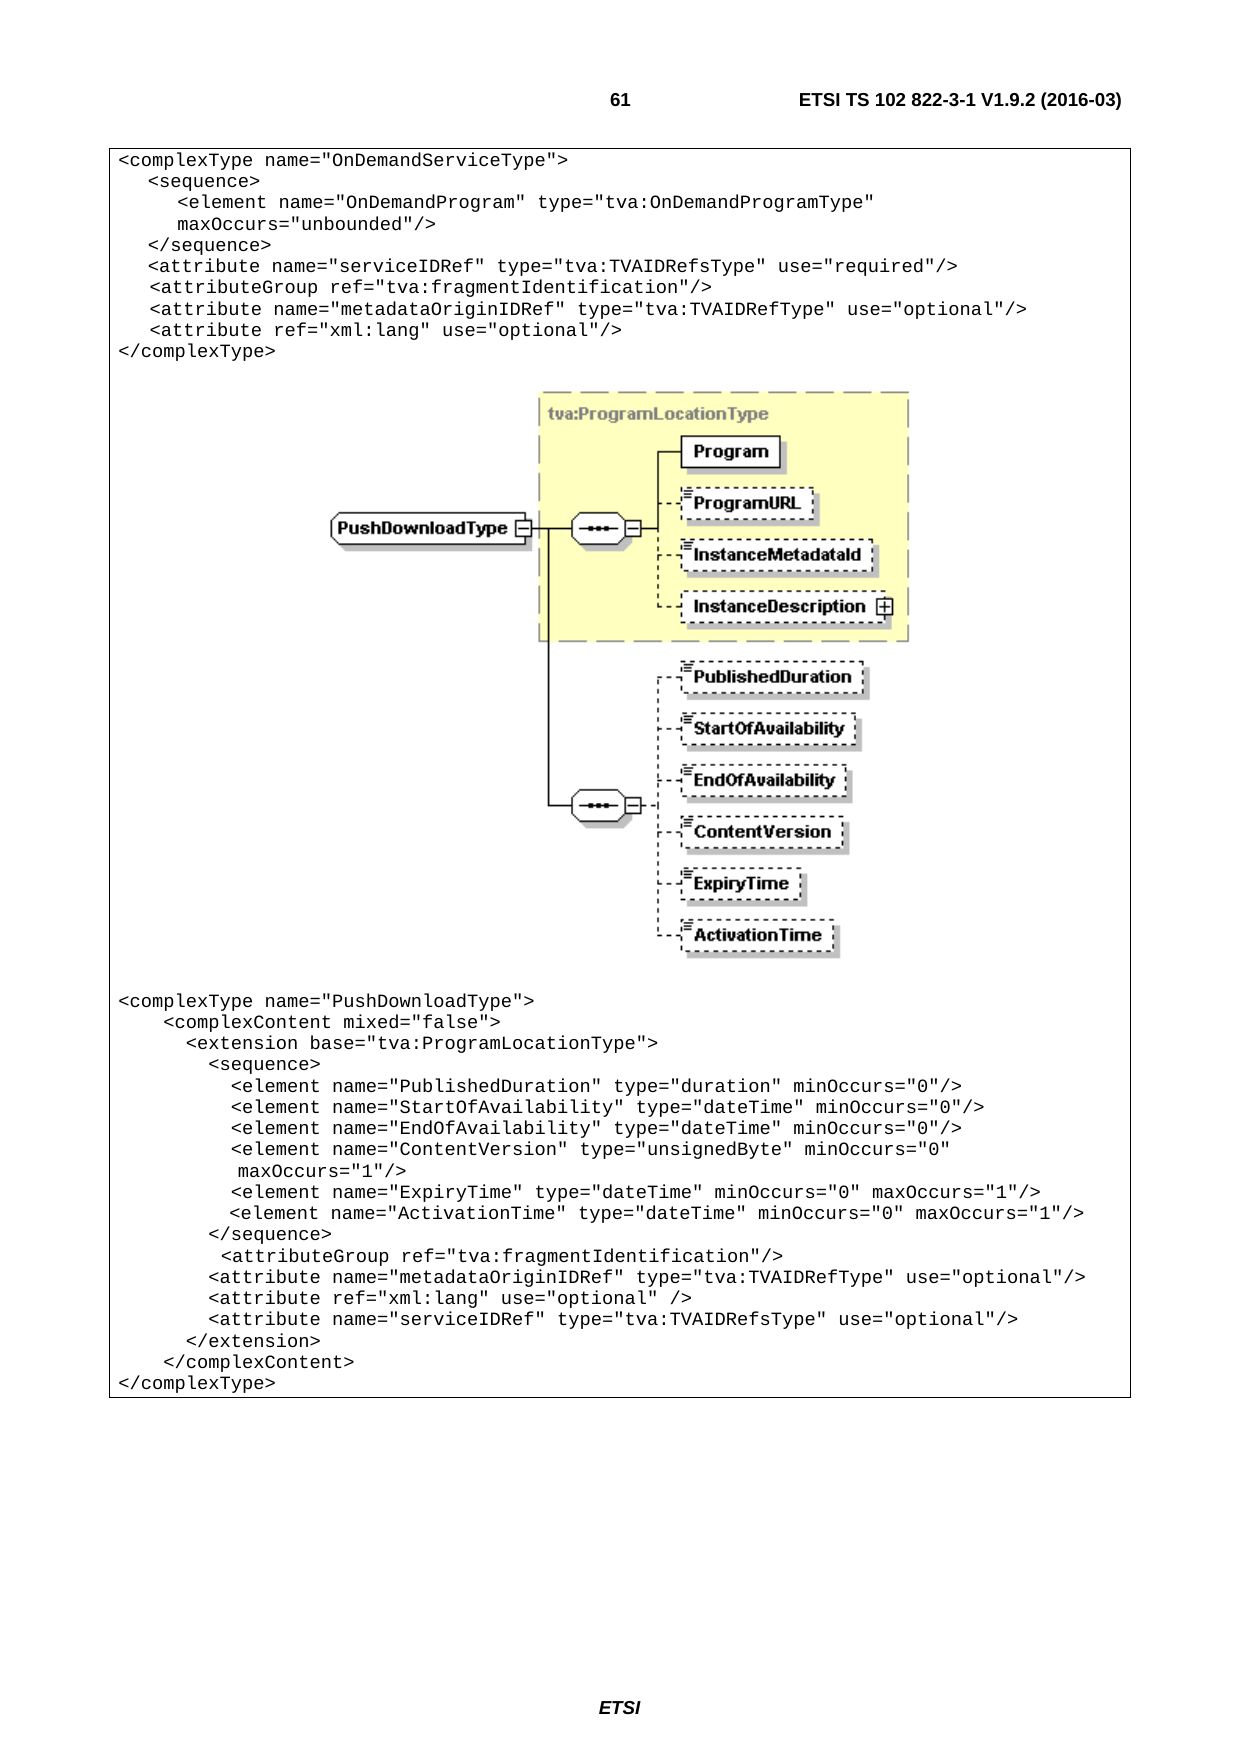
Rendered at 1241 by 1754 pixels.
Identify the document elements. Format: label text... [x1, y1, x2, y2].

text <complexType name="PushDownloadType"> [118, 991, 1122, 1013]
text </complexType> [110, 1371, 1130, 1397]
text <attribute name="serviceIDRef" type="tva:TVAIDRefsType" use="required"/> [118, 257, 1122, 278]
text <attribute name="metadataOriginIDRef" type="tva:TVAIDRefType" use="optional"/> [118, 299, 1122, 321]
text <attribute ref="xml:lang" use="optional"/> [118, 321, 1122, 342]
text <attribute name="metadataOriginIDRef" type="tva:TVAIDRefType" use="optional"/> [118, 1268, 1122, 1289]
text <sequence> [118, 172, 1122, 193]
text <element name="ExpiryTime" type="dateTime" minOccurs="0" maxOccurs="1"/> [118, 1183, 1122, 1204]
text <extension base="tva:ProgramLocationType"> [118, 1034, 1122, 1055]
text <complexContent mixed="false"> [118, 1013, 1122, 1034]
text <element name="EndOfAvailability" type="dateTime" minOccurs="0"/> [118, 1119, 1122, 1140]
text <attributeGroup ref="tva:fragmentIdentification"/> [118, 278, 1122, 299]
picture [323, 384, 917, 971]
text </complexType> [118, 342, 1122, 363]
text </sequence> [118, 1225, 1122, 1246]
text </sequence> [118, 236, 1122, 257]
text <element name="StartOfAvailability" type="dateTime" minOccurs="0"/> [118, 1098, 1122, 1119]
text <attribute name="serviceIDRef" type="tva:TVAIDRefsType" use="optional"/> </extension> [118, 1310, 1122, 1353]
text <attributeGroup ref="tva:fragmentIdentification"/> [118, 1246, 1122, 1268]
text <attribute ref="xml:lang" use="optional" /> [118, 1289, 1122, 1310]
text <element name="ContentVersion" type="unsignedByte" minOccurs="0" [118, 1140, 1122, 1161]
text <element name="OnDemandProgram" type="tva:OnDemandProgramType" [118, 193, 1122, 214]
text <complexType name="OnDemandServiceType"> [110, 149, 1130, 172]
text <sequence> [118, 1055, 1122, 1076]
text maxOccurs="unbounded"/> [118, 214, 1122, 236]
text <element name="ActivationTime" type="dateTime" minOccurs="0" maxOccurs="1"/> [118, 1204, 1122, 1225]
text maxOccurs="1"/> [118, 1161, 1122, 1183]
text </complexContent> [118, 1353, 1122, 1371]
text <element name="PublishedDuration" type="duration" minOccurs="0"/> [118, 1076, 1122, 1098]
